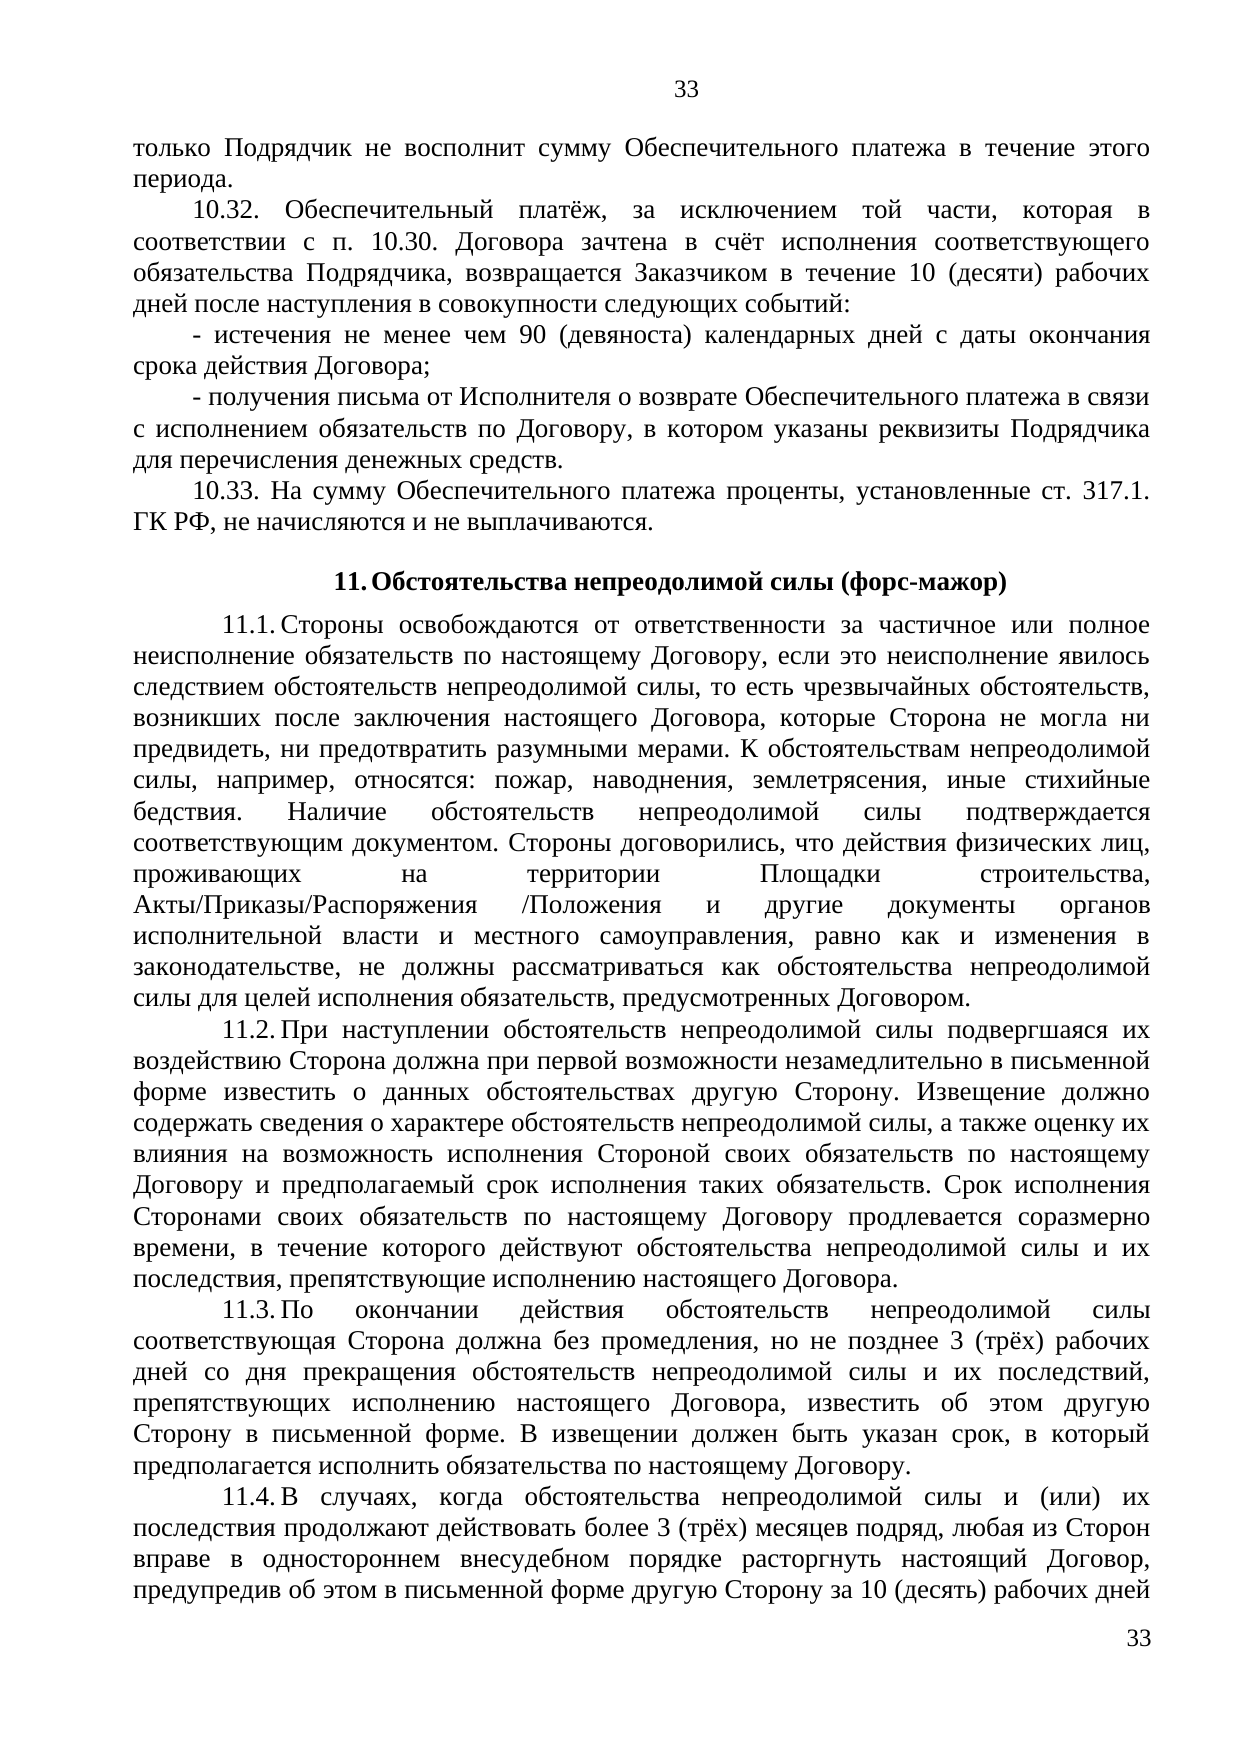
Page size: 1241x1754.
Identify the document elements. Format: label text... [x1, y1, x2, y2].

list Стороны освобождаются от ответственности за частичное или полное неисполнение обязательств по настоящему Договору, если это неисполнение явилось следствием обстоятельств непреодолимой силы, то есть чрезвычайных обстоятельств, возникших после заключения настоящего Договора, которые Сторона не могла ни предвидеть, ни предотвратить разумными мерами. К обстоятельствам непреодолимой силы, например, относятся: пожар, наводнения, землетрясения, иные стихийные бедствия. Наличие обстоятельств непреодолимой силы подтверждается соответствующим документом. Стороны договорились, что действия физических лиц, проживающих на территории Площадки строительства, Акты/Приказы/Распоряжения /Положения и другие документы органов исполнительной власти и местного самоуправления, равно как и изменения в законодательстве, не должны рассматриваться как обстоятельства непреодолимой силы для целей исполнения обязательств, предусмотренных Договором. [133, 608, 1152, 1013]
text - истечения не менее чем 90 (девяноста) календарных дней с даты окончания срока действия Договора; [133, 318, 1152, 381]
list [133, 1480, 1152, 1604]
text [133, 131, 1152, 194]
subtitle Обстоятельства непреодолимой силы (форс-мажор) [189, 565, 1152, 597]
text 10.32. Обеспечительный платёж, за исключением той части, которая в соответствии с п. 10.30. Договора зачтена в счёт исполнения соответствующего обязательства Подрядчика, возвращается Заказчиком в течение 10 (десяти) рабочих дней после наступления в совокупности следующих событий: [133, 194, 1152, 318]
text 10.33. На сумму Обеспечительного платежа проценты, установленные ст. 317.1. ГК РФ, не начисляются и не выплачиваются. [133, 474, 1152, 536]
list При наступлении обстоятельств непреодолимой силы подвергшаяся их воздействию Сторона должна при первой возможности незамедлительно в письменной форме известить о данных обстоятельствах другую Сторону. Извещение должно содержать сведения о характере обстоятельств непреодолимой силы, а также оценку их влияния на возможность исполнения Стороной своих обязательств по настоящему Договору и предполагаемый срок исполнения таких обязательств. Срок исполнения Сторонами своих обязательств по настоящему Договору продлевается соразмерно времени, в течение которого действуют обстоятельства непреодолимой силы и их последствия, препятствующие исполнению настоящего Договора. [133, 1013, 1152, 1293]
text - получения письма от Исполнителя о возврате Обеспечительного платежа в связи с исполнением обязательств по Договору, в котором указаны реквизиты Подрядчика для перечисления денежных средств. [133, 381, 1152, 474]
list По окончании действия обстоятельств непреодолимой силы соответствующая Сторона должна без промедления, но не позднее 3 (трёх) рабочих дней со дня прекращения обстоятельств непреодолимой силы и их последствий, препятствующих исполнению настоящего Договора, известить об этом другую Сторону в письменной форме. В извещении должен быть указан срок, в который предполагается исполнить обязательства по настоящему Договору. [133, 1293, 1152, 1480]
